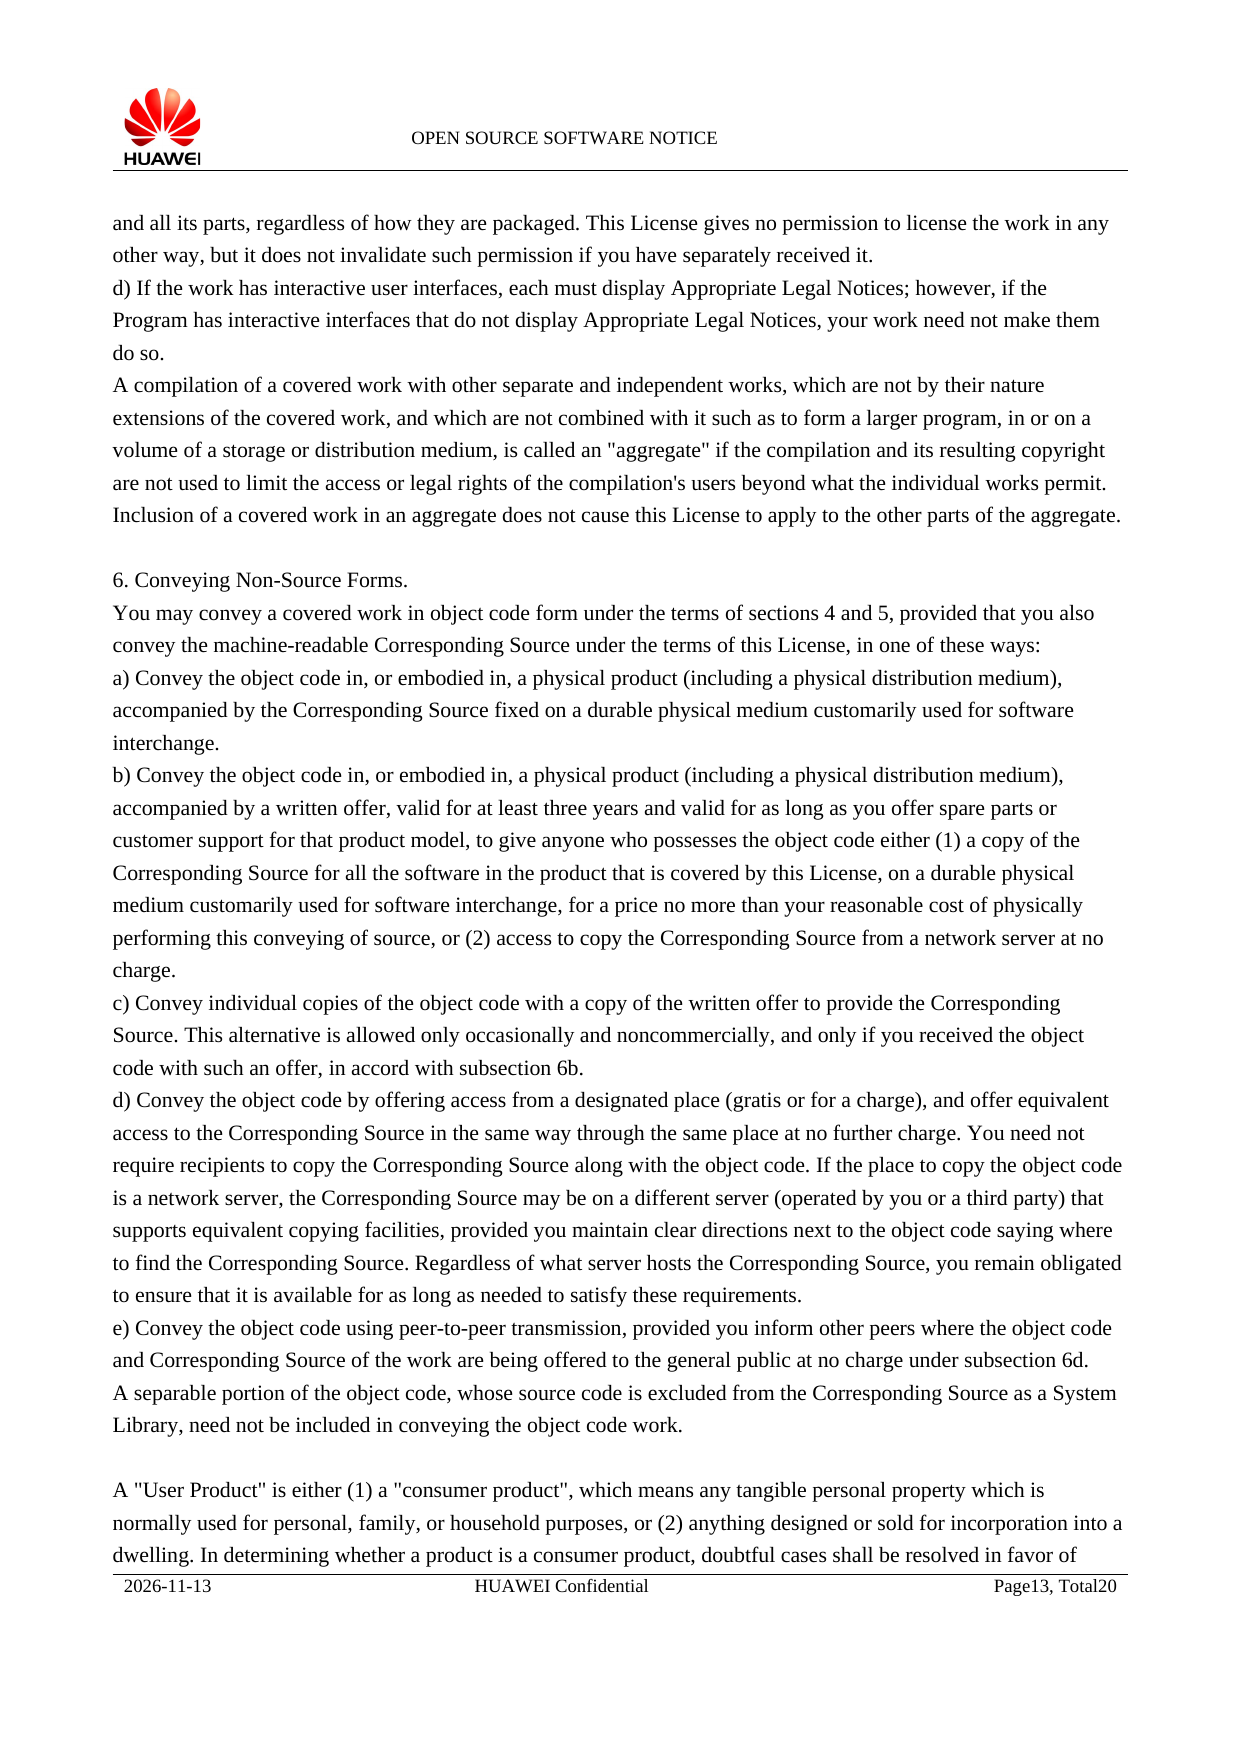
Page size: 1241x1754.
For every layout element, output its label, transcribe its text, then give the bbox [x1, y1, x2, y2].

text d) Convey the object code by offering access from a designated place (gratis or for a charge), and offer equivalent access to the Corresponding Source in the same way through the same place at no further charge. You need not require recipients to copy the Corresponding Source along with the object code. If the place to copy the object code is a network server, the Corresponding Source may be on a different server (operated by you or a third party) that supports equivalent copying facilities, provided you maintain clear directions next to the object code saying where to find the Corresponding Source. Regardless of what server hosts the Corresponding Source, you remain obligated to ensure that it is available for as long as needed to satisfy these requirements. [112, 1084, 1128, 1311]
picture [124, 88, 201, 165]
text c) Convey individual copies of the object code with a copy of the written offer to provide the Corresponding Source. This alternative is allowed only occasionally and noncommercially, and only if you received the object code with such an offer, in accord with subsection 6b. [112, 986, 1128, 1084]
text e) Convey the object code using peer-to-peer transmission, provided you inform other peers where the object code and Corresponding Source of the work are being offered to the general public at no charge under subsection 6d. [112, 1311, 1128, 1376]
text 6. Conveying Non-Source Forms. [112, 564, 1128, 596]
text You may convey a covered work in object code form under the terms of sections 4 and 5, provided that you also convey the machine-readable Corresponding Source under the terms of this License, in one of these ways: [112, 596, 1128, 661]
text d) If the work has interactive user interfaces, each must display Appropriate Legal Notices; however, if the Program has interactive interfaces that do not display Appropriate Legal Notices, your work need not make them do so. [112, 271, 1128, 369]
text b) Convey the object code in, or embodied in, a physical product (including a physical distribution medium), accompanied by a written offer, valid for at least three years and valid for as long as you offer spare parts or customer support for that product model, to give anyone who possesses the object code either (1) a copy of the Corresponding Source for all the software in the product that is covered by this License, on a durable physical medium customarily used for software interchange, for a price no more than your reasonable cost of physically performing this conveying of source, or (2) access to copy the Corresponding Source from a network server at no charge. [112, 759, 1128, 986]
text a) Convey the object code in, or embodied in, a physical product (including a physical distribution medium), accompanied by the Corresponding Source fixed on a durable physical medium customarily used for software interchange. [112, 661, 1128, 759]
text A separable portion of the object code, whose source code is excluded from the Corresponding Source as a System Library, need not be included in conveying the object code work. [112, 1376, 1128, 1441]
text A compilation of a covered work with other separate and independent works, which are not by their nature extensions of the covered work, and which are not combined with it such as to form a larger program, in or on a volume of a storage or distribution medium, is called an "aggregate" if the compilation and its resulting copyright are not used to limit the access or legal rights of the compilation's users beyond what the individual works permit. Inclusion of a covered work in an aggregate does not cause this License to apply to the other parts of the aggregate. [112, 369, 1128, 531]
